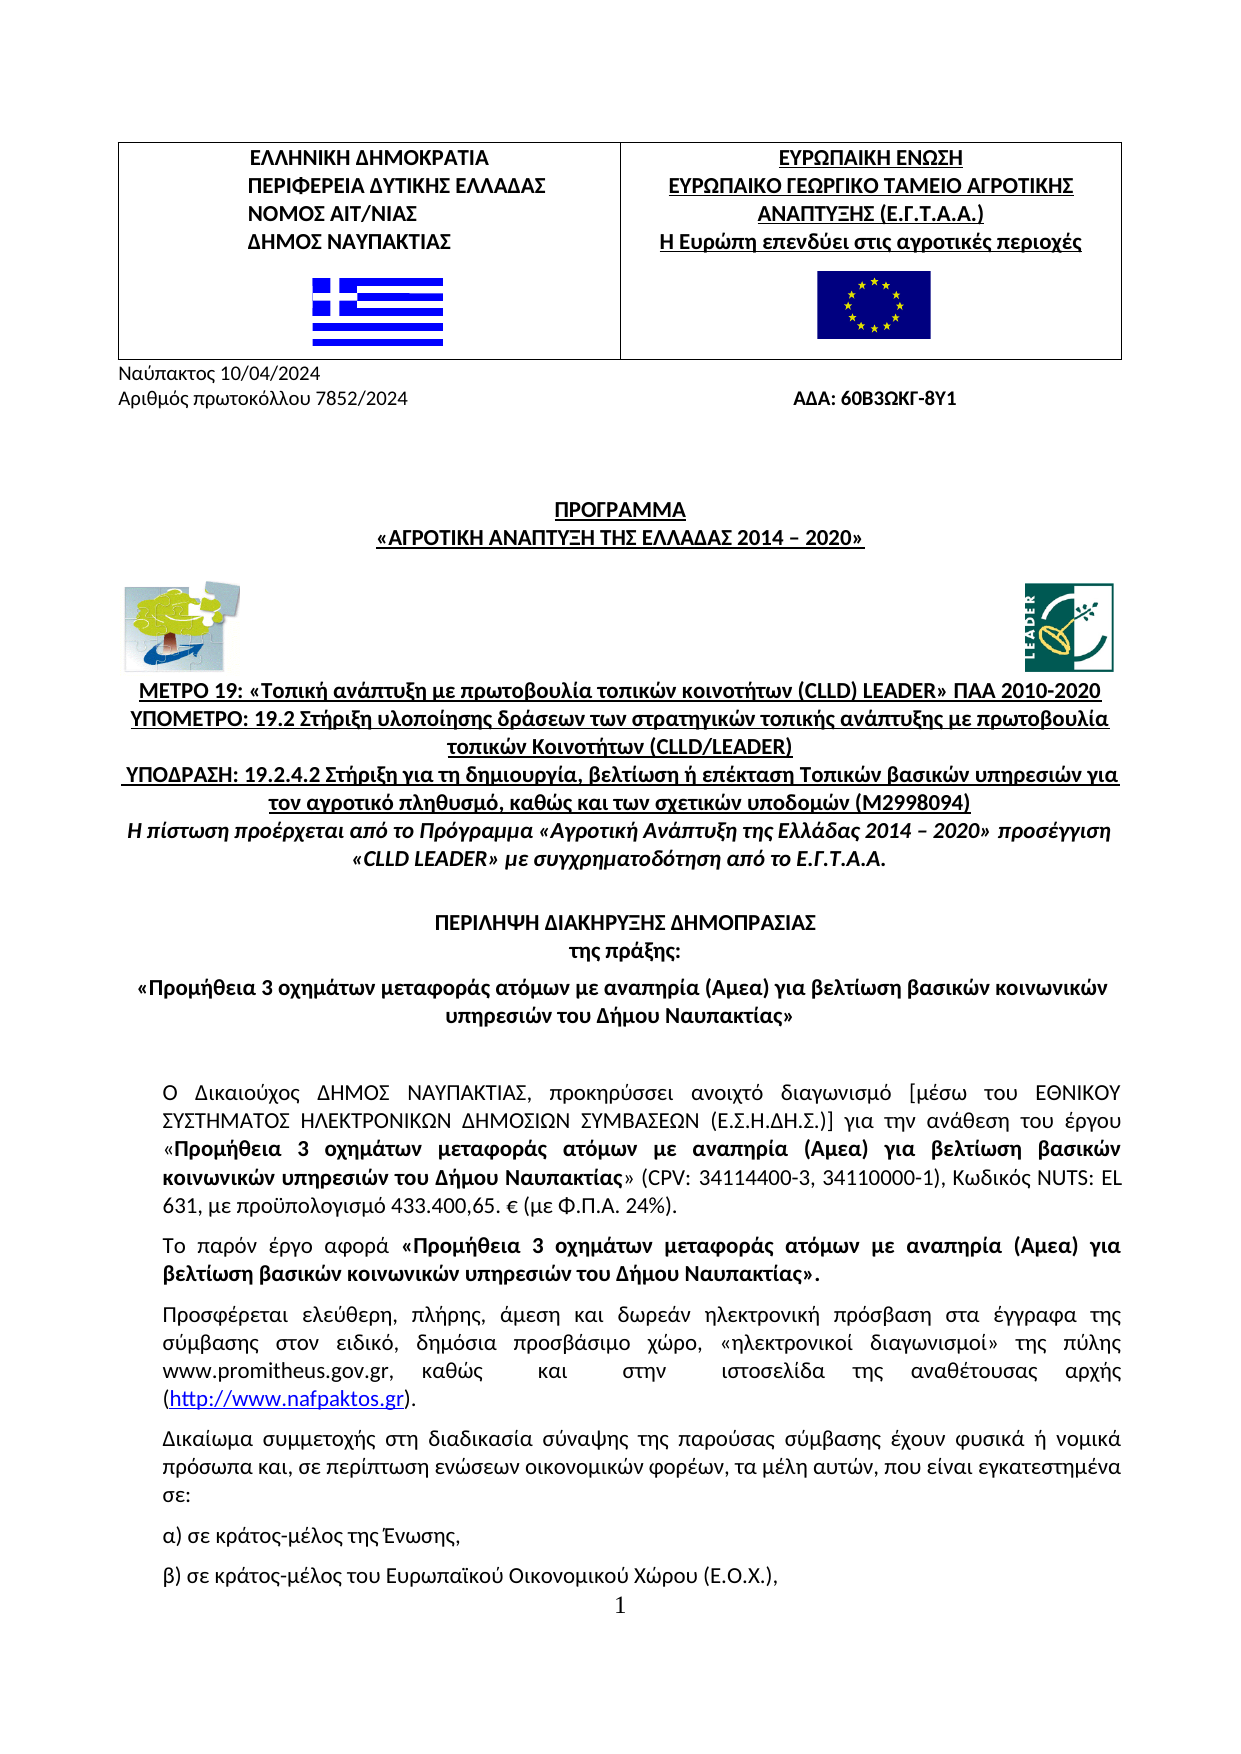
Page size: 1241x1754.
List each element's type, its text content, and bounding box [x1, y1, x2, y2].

title ΥΠΟΔΡΑΣΗ: 19.2.4.2 Στήριξη για τη δημιουργία, βελτίωση ή επέκταση Τοπικών βασικών υπηρεσιών για τον αγροτικό πληθυσμό, καθώς και των σχετικών υποδομών (Μ2998094) [118, 760, 1122, 816]
text Το παρόν έργο αφορά «Προμήθεια 3 οχημάτων μεταφοράς ατόμων με αναπηρία (Αμεα) για βελτίωση βασικών κοινωνικών υπηρεσιών του Δήμου Ναυπακτίας». [162, 1231, 1122, 1287]
text α) σε κράτος-μέλος της Ένωσης, [162, 1521, 1122, 1549]
text «Προμήθεια 3 οχημάτων μεταφοράς ατόμων με αναπηρία (Αμεα) για βελτίωση βασικών κοινωνικών υπηρεσιών του Δήμου Ναυπακτίας» [118, 973, 1122, 1029]
title «ΑΓΡΟΤΙΚΗ ΑΝΑΠΤΥΞΗ ΤΗΣ ΕΛΛΑΔΑΣ 2014 – 2020» [118, 523, 1122, 551]
title Αριθμός πρωτοκόλλου 7852/2024 ΑΔΑ: 60Β3ΩΚΓ-8Υ1 [118, 386, 1122, 411]
title ΠΡΟΓΡΑΜΜΑ [118, 495, 1122, 523]
text ΠΕΡΙΛΗΨΗ ΔΙΑΚΗΡΥΞΗΣ ΔΗΜΟΠΡΑΣΙΑΣ [118, 908, 1132, 936]
title ΜΕΤΡΟ 19: «Τοπική ανάπτυξη με πρωτοβουλία τοπικών κοινοτήτων (CLLD) LEADER» ΠΑΑ 2010-2020 ΥΠΟΜΕΤΡΟ: 19.2 Στήριξη υλοποίησης δράσεων των στρατηγικών τοπικής ανάπτυξης με πρωτοβουλία τοπικών Κοινοτήτων (CLLD/LEADER) [118, 676, 1122, 760]
picture [1025, 583, 1114, 672]
text Προσφέρεται ελεύθερη, πλήρης, άμεση και δωρεάν ηλεκτρονική πρόσβαση στα έγγραφα της σύμβασης στον ειδικό, δημόσια προσβάσιμο χώρο, «ηλεκτρονικοί διαγωνισμοί» της πύλης www.promitheus.gov.gr, καθώς και στην ιστοσελίδα της αναθέτουσας αρχής (http://www.nafpaktos.gr). [162, 1300, 1122, 1412]
table_header ΕΛΛΗΝΙΚΗ ΔΗΜΟΚΡΑΤΙΑ ΠΕΡΙΦΕΡΕΙΑ ΔΥΤΙΚΗΣ ΕΛΛΑΔΑΣ ΝΟΜΟΣ ΑΙΤ/ΝΙΑΣ ΔΗΜΟΣ ΝΑΥΠΑΚΤΙΑΣ [119, 143, 620, 359]
text β) σε κράτος-μέλος του Ευρωπαϊκού Οικονομικού Χώρου (Ε.Ο.Χ.), [162, 1562, 1122, 1589]
text Ο Δικαιούχος ΔΗΜΟΣ ΝΑΥΠΑΚΤΙΑΣ, προκηρύσσει ανοιχτό διαγωνισμό [μέσω του ΕΘΝΙΚΟΥ ΣΥΣΤΗΜΑΤΟΣ ΗΛΕΚΤΡΟΝΙΚΩΝ ΔΗΜΟΣΙΩΝ ΣΥΜΒΑΣΕΩΝ (Ε.Σ.Η.ΔΗ.Σ.)] για την ανάθεση του έργου «Προμήθεια 3 οχημάτων μεταφοράς ατόμων με αναπηρία (Αμεα) για βελτίωση βασικών κοινωνικών υπηρεσιών του Δήμου Ναυπακτίας» (CPV: 34114400-3, 34110000-1), Κωδικός ΝUTS: EL 631, με προϋπολογισμό 433.400,65. € (με Φ.Π.Α. 24%). [162, 1078, 1122, 1219]
text της πράξης: [118, 936, 1132, 964]
text Η πίστωση προέρχεται από το Πρόγραμμα «Αγροτική Ανάπτυξη της Ελλάδας 2014 – 2020» προσέγγιση «CLLD LEADER» με συγχρηματοδότηση από το Ε.Γ.Τ.Α.Α. [118, 816, 1122, 872]
title Ναύπακτος 10/04/2024 [118, 360, 1122, 386]
table_header ΕΥΡΩΠΑΙΚΗ ΕΝΩΣΗ ΕΥΡΩΠΑΙΚΟ ΓΕΩΡΓΙΚΟ ΤΑΜΕΙΟ ΑΓΡΟΤΙΚΗΣ ΑΝΑΠΤΥΞΗΣ (Ε.Γ.Τ.Α.Α.) Η Ευρώπη επενδύει στις αγροτικές περιοχές [621, 143, 1121, 359]
text Δικαίωμα συμμετοχής στη διαδικασία σύναψης της παρούσας σύμβασης έχουν φυσικά ή νομικά πρόσωπα και, σε περίπτωση ενώσεων οικονομικών φορέων, τα μέλη αυτών, που είναι εγκατεστημένα σε: [162, 1424, 1122, 1508]
